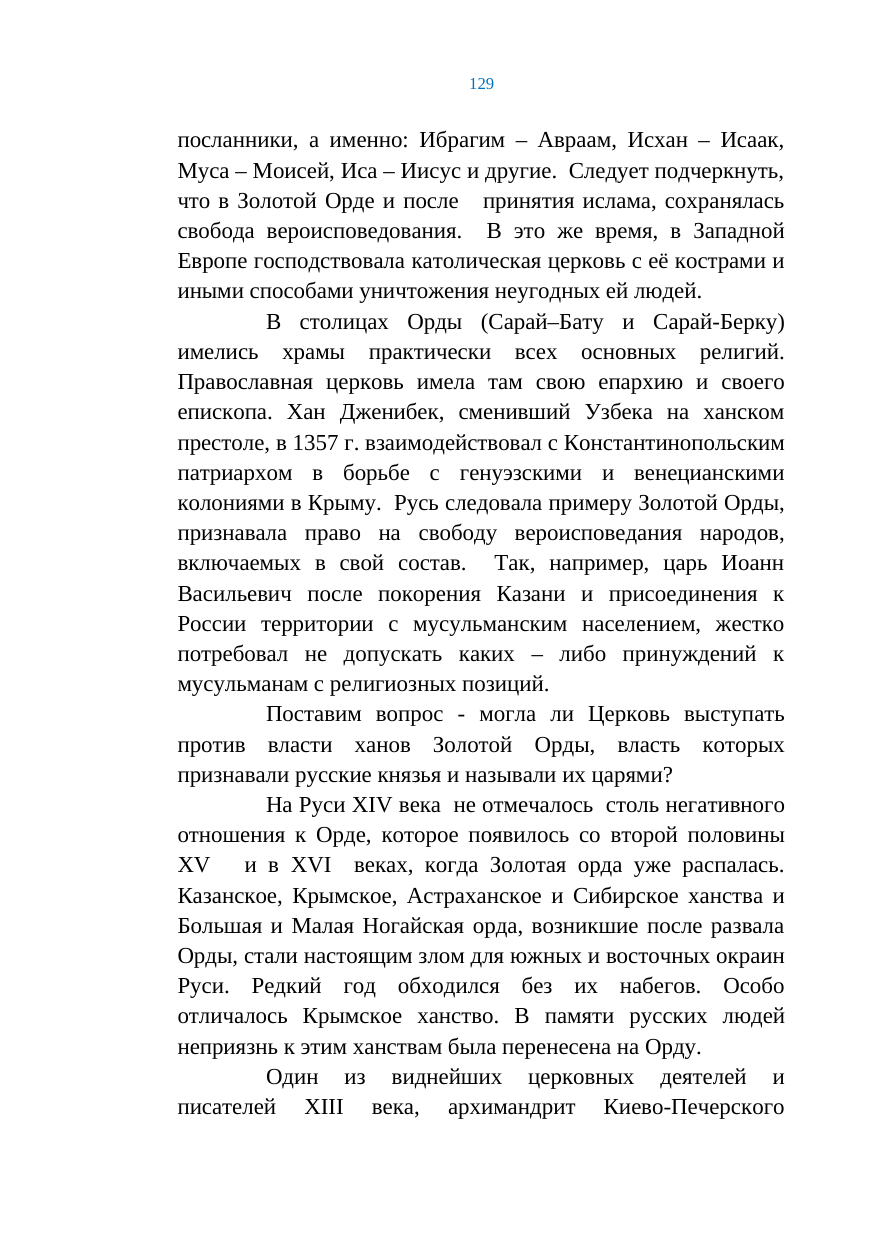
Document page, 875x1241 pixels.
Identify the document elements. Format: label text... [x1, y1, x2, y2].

text На Руси XIV века не отмечалось столь негативного отношения к Орде, которое появилось со второй половины XV и в XVI веках, когда Золотая орда уже распалась. Казанское, Крымское, Астраханское и Сибирское ханства и Большая и Малая Ногайская орда, возникшие после развала Орды, стали настоящим злом для южных и восточных окраин Руси. Редкий год обходился без их набегов. Особо отличалось Крымское ханство. В памяти русских людей неприязнь к этим ханствам была перенесена на Орду. [177, 791, 786, 1059]
text Поставим вопрос - могла ли Церковь выступать против власти ханов Золотой Орды, власть которых признавали русские князья и называли их царями? [177, 701, 786, 787]
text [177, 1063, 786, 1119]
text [177, 127, 786, 304]
text В столицах Орды (Сарай–Бату и Сарай-Берку) имелись храмы практически всех основных религий. Православная церковь имела там свою епархию и своего епископа. Хан Дженибек, сменивший Узбека на ханском престоле, в 1357 г. взаимодействовал с Константинопольским патриархом в борьбе с генуэзскими и венецианскими колониями в Крыму. Русь следовала примеру Золотой Орды, признавала право на свободу вероисповедания народов, включаемых в свой состав. Так, например, царь Иоанн Васильевич после покорения Казани и присоединения к России территории с мусульманским населением, жестко потребовал не допускать каких – либо принуждений к мусульманам с религиозных позиций. [177, 308, 786, 697]
